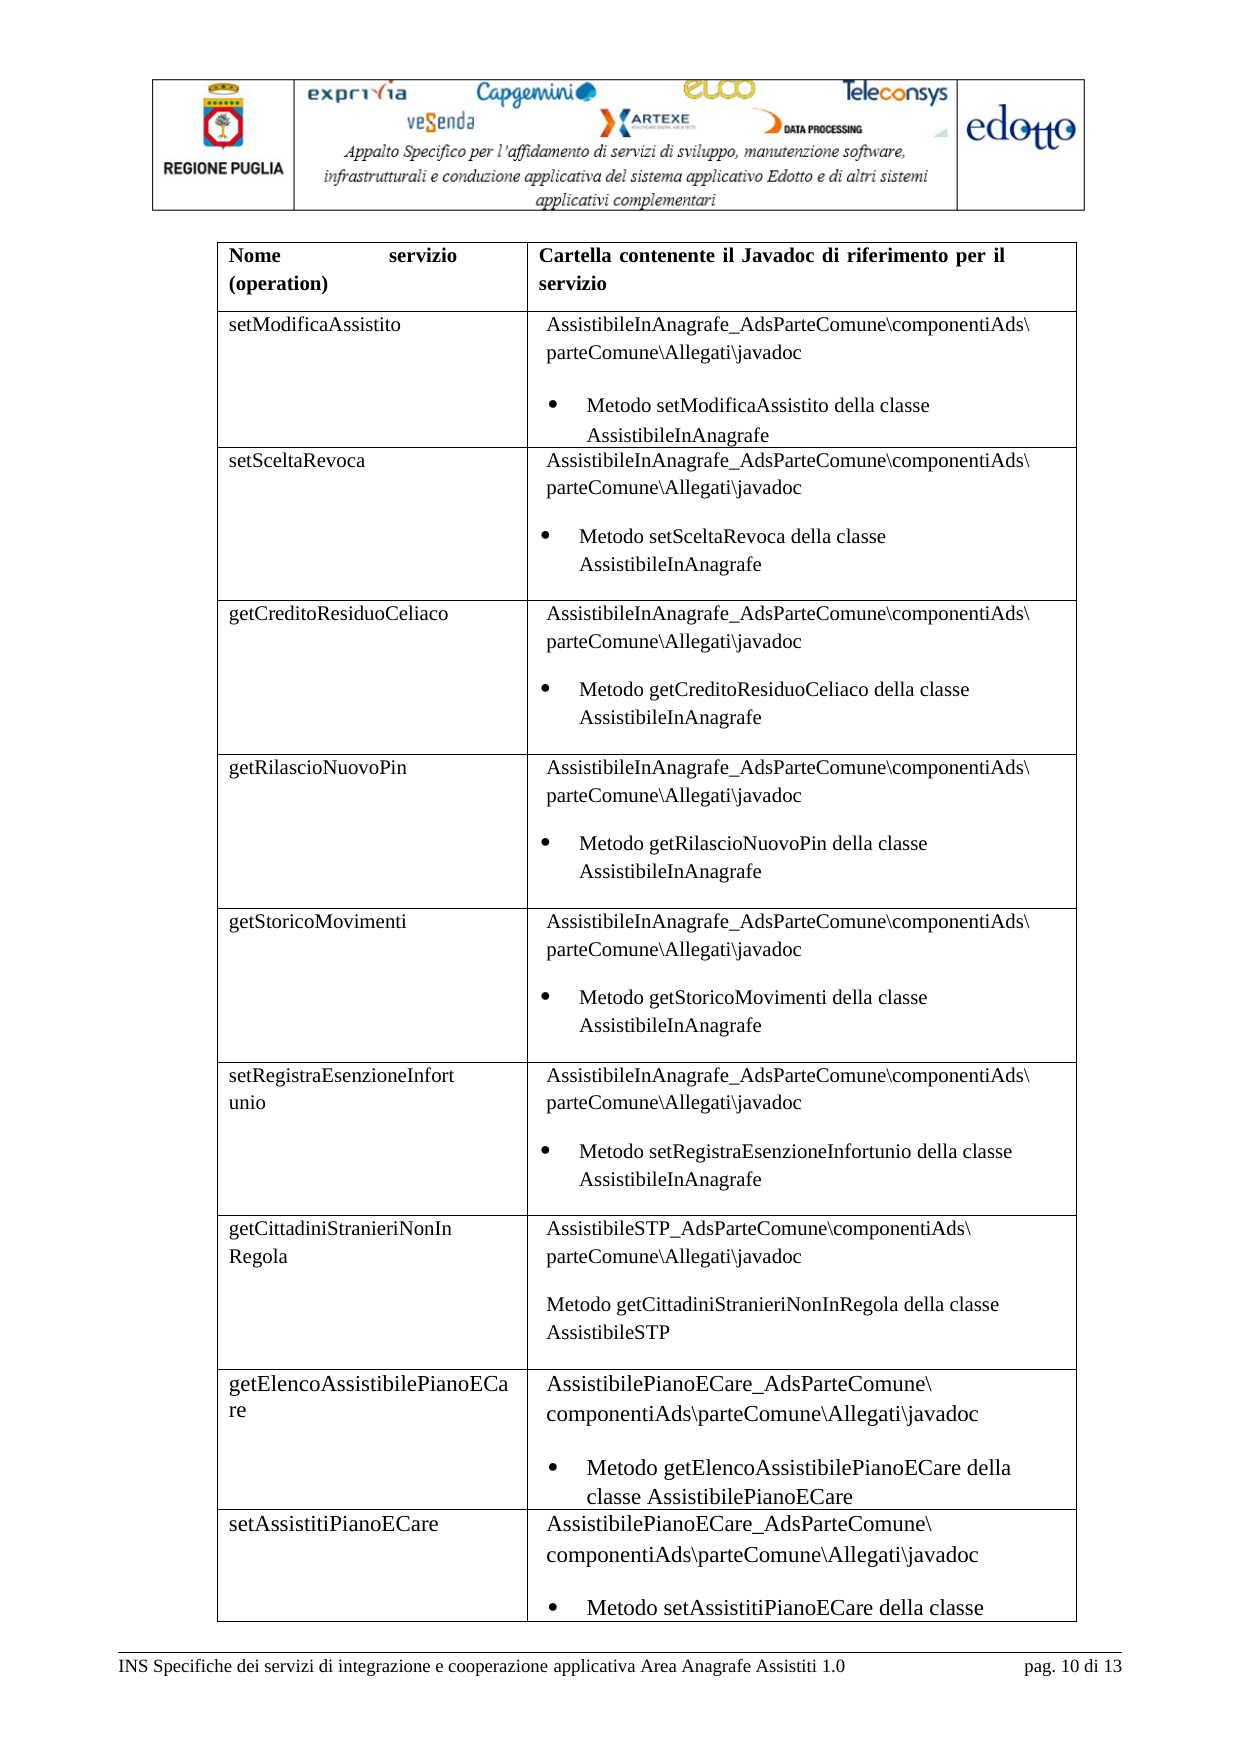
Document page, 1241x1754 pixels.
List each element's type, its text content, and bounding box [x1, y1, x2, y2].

table_cell AssistibileInAnagrafe_AdsParteComune\componentiAds\parteComune\Allegati\javadoc Metodo setModificaAssistito della classe AssistibileInAnagrafe [528, 312, 1076, 447]
table_cell getRilascioNuovoPin [218, 755, 527, 908]
table_cell AssistibileInAnagrafe_AdsParteComune\componentiAds\parteComune\Allegati\javadoc Metodo getStoricoMovimenti della classe AssistibileInAnagrafe [528, 909, 1076, 1062]
table_cell getCittadiniStranieriNonInRegola [218, 1216, 527, 1369]
table_cell getElencoAssistibilePianoECare [218, 1370, 527, 1509]
table_cell setModificaAssistito [218, 312, 527, 447]
table_header Cartella contenente il Javadoc di riferimento per il servizio [528, 243, 1076, 311]
table_cell getStoricoMovimenti [218, 909, 527, 1062]
table_cell AssistibileInAnagrafe_AdsParteComune\componentiAds\parteComune\Allegati\javadoc Metodo getCreditoResiduoCeliaco della classe AssistibileInAnagrafe [528, 601, 1076, 754]
table_cell AssistibileInAnagrafe_AdsParteComune\componentiAds\parteComune\Allegati\javadoc Metodo setRegistraEsenzioneInfortunio della classe AssistibileInAnagrafe [528, 1063, 1076, 1215]
table_cell setRegistraEsenzioneInfortunio [218, 1063, 527, 1215]
table_cell AssistibileSTP_AdsParteComune\componentiAds\parteComune\Allegati\javadoc Metodo getCittadiniStranieriNonInRegola della classe AssistibileSTP [528, 1216, 1076, 1369]
table_header Nome servizio (operation) [218, 243, 527, 311]
table_cell getCreditoResiduoCeliaco [218, 601, 527, 754]
table_cell AssistibileInAnagrafe_AdsParteComune\componentiAds\parteComune\Allegati\javadoc Metodo setSceltaRevoca della classe AssistibileInAnagrafe [528, 448, 1076, 600]
table_cell AssistibilePianoECare_AdsParteComune\componentiAds\parteComune\Allegati\javadoc Metodo getElencoAssistibilePianoECare della classe AssistibilePianoECare [528, 1370, 1076, 1509]
table_cell setSceltaRevoca [218, 448, 527, 600]
table_cell AssistibileInAnagrafe_AdsParteComune\componentiAds\parteComune\Allegati\javadoc Metodo getRilascioNuovoPin della classe AssistibileInAnagrafe [528, 755, 1076, 908]
picture [147, 73, 1093, 218]
table_cell AssistibilePianoECare_AdsParteComune\componentiAds\parteComune\Allegati\javadoc Metodo setAssistitiPianoECare della classe AssistibilePianoECare [528, 1510, 1076, 1621]
table_cell setAssistitiPianoECare [218, 1510, 527, 1621]
